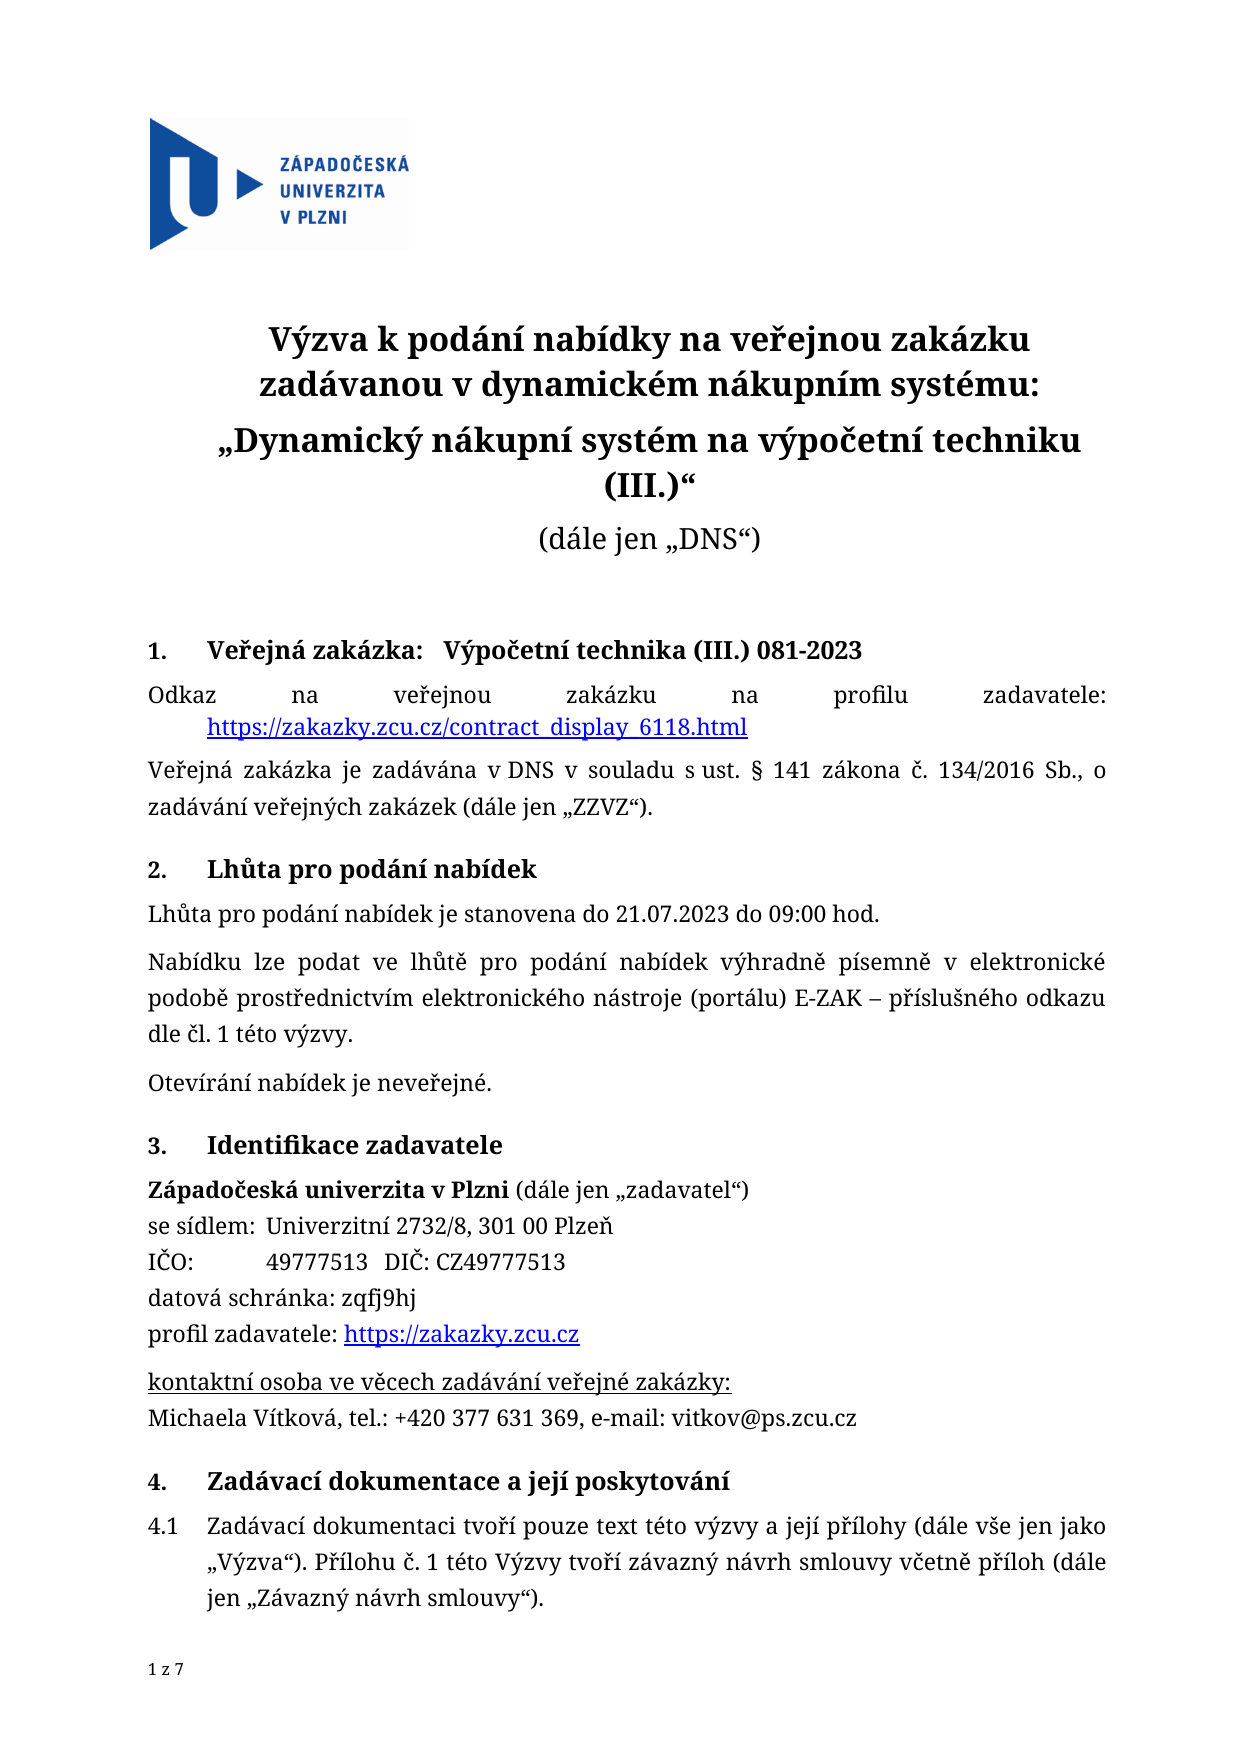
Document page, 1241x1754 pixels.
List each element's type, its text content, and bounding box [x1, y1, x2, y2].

text Nabídku lze podat ve lhůtě pro podání nabídek výhradně písemně v elektronické podobě prostřednictvím elektronického nástroje (portálu) E-ZAK – příslušného odkazu dle čl. 1 této výzvy. [148, 946, 1107, 1049]
subtitle Veřejná zakázka: Výpočetní technika (III.) 081-2023 [148, 633, 1107, 667]
text Lhůta pro podání nabídek je stanovena do 21.07.2023 do 09:00 hod. [148, 898, 1107, 929]
text Michaela Vítková, tel.: +420 377 631 369, e-mail: vitkov@ps.zcu.cz [148, 1402, 1107, 1433]
text kontaktní osoba ve věcech zadávání veřejné zakázky: [148, 1366, 1107, 1398]
text Západočeská univerzita v Plzni (dále jen „zadavatel“) [148, 1174, 1107, 1205]
subtitle Zadávací dokumentace a její poskytování [148, 1463, 1107, 1497]
subtitle Identifikace zadavatele [148, 1128, 1107, 1162]
subtitle Lhůta pro podání nabídek [148, 851, 1107, 885]
text Veřejná zakázka je zadávána v DNS v souladu s ust. § 141 zákona č. 134/2016 Sb., o zadávání veřejných zakázek (dále jen „ZZVZ“). [148, 754, 1107, 822]
list Zadávací dokumentaci tvoří pouze text této výzvy a její přílohy (dále vše jen jako „Výzva“). Přílohu č. 1 této Výzvy tvoří závazný návrh smlouvy včetně příloh (dále jen „Závazný návrh smlouvy“). [148, 1510, 1107, 1613]
text (dále jen „DNS“) [192, 518, 1107, 558]
text Otevírání nabídek je neveřejné. [148, 1067, 1107, 1098]
text Výzva k podání nabídky na veřejnou zakázku zadávanou v dynamickém nákupním systému: [192, 316, 1107, 406]
text Odkaz na veřejnou zakázku na profilu zadavatele: https://zakazky.zcu.cz/contract_display_6118.html [148, 679, 1107, 742]
picture [150, 118, 409, 250]
text datová schránka: zqfj9hj [148, 1282, 1107, 1313]
text IČO: 49777513 DIČ: CZ49777513 [148, 1246, 1107, 1277]
text profil zadavatele: https://zakazky.zcu.cz [148, 1318, 1107, 1349]
text se sídlem: Univerzitní 2732/8, 301 00 Plzeň [148, 1210, 1107, 1241]
text „Dynamický nákupní systém na výpočetní techniku (III.)“ [192, 417, 1107, 508]
